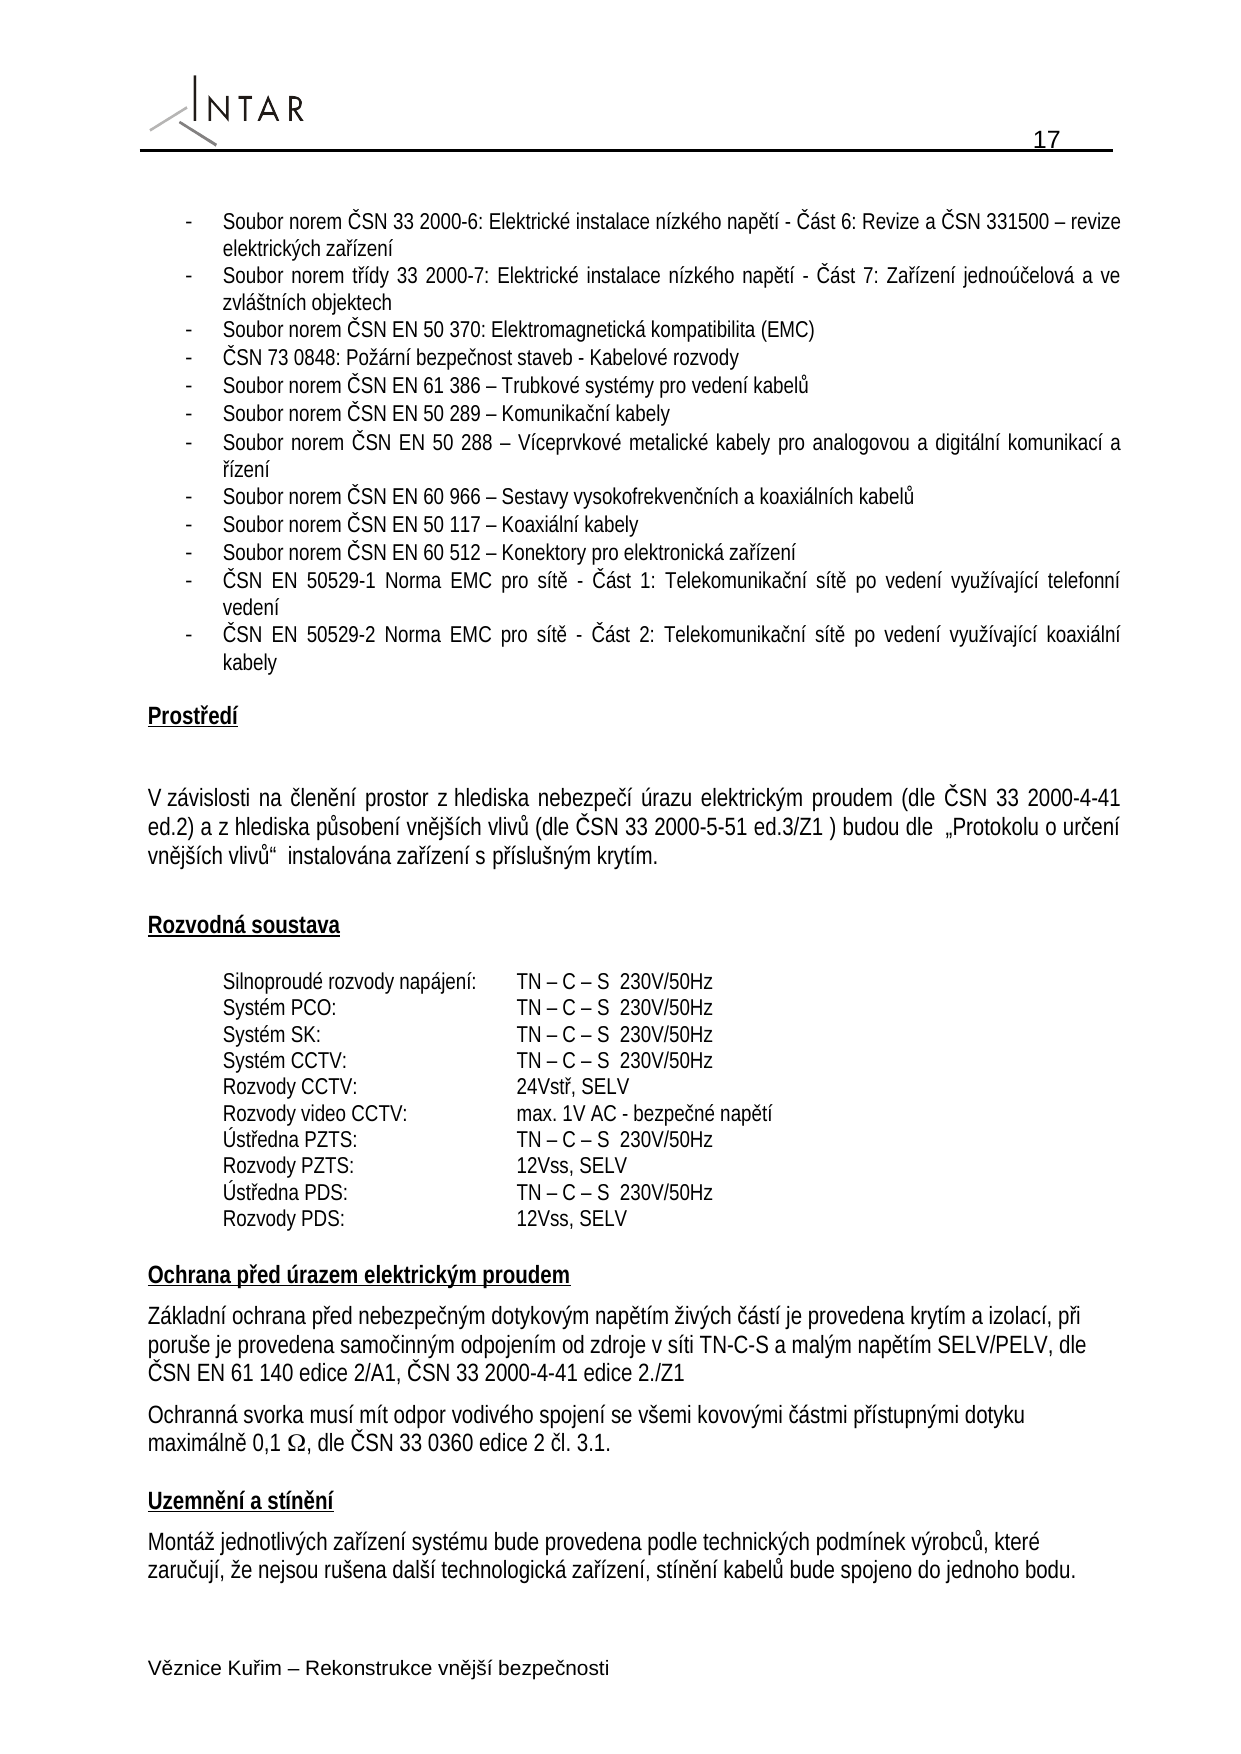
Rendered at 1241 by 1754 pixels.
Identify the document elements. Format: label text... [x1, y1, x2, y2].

text Základní ochrana před nebezpečným dotykovým napětím živých částí je provedena krytím a izolací, při poruše je provedena samočinným odpojením od zdroje v síti TN-C-S a malým napětím SELV/PELV, dle ČSN EN 61 140 edice 2/A1, ČSN 33 2000-4-41 edice 2./Z1 [148, 1301, 1122, 1387]
text Silnoproudé rozvody napájení: TN – C – S 230V/50Hz [148, 968, 1122, 994]
text Prostředí [148, 701, 1122, 730]
text Montáž jednotlivých zařízení systému bude provedena podle technických podmínek výrobců, které zaručují, že nejsou rušena další technologická zařízení, stínění kabelů bude spojeno do jednoho bodu. [148, 1527, 1122, 1584]
text Ochranná svorka musí mít odpor vodivého spojení se všemi kovovými částmi přístupnými dotyku maximálně 0,1 , dle ČSN 33 0360 edice 2 čl. 3.1. [148, 1399, 1122, 1457]
list Soubor norem třídy 33 2000-7: Elektrické instalace nízkého napětí - Část 7: Zařízení jednoúčelová a ve zvláštních objektech [185, 261, 1122, 316]
text Ústředna PZTS: TN – C – S 230V/50Hz [148, 1126, 1122, 1152]
text Ochrana před úrazem elektrickým proudem [148, 1260, 1122, 1289]
list Soubor norem ČSN EN 50 117 – Koaxiální kabely [185, 510, 1122, 538]
text Systém PCO: TN – C – S 230V/50Hz [148, 994, 1122, 1021]
text V závislosti na členění prostor z hlediska nebezpečí úrazu elektrickým proudem (dle ČSN 33 2000-4-41 ed.2) a z hlediska působení vnějších vlivů (dle ČSN 33 2000-5-51 ed.3/Z1 ) budou dle „Protokolu o určení vnějších vlivů“ instalována zařízení s příslušným krytím. [148, 783, 1122, 869]
list Soubor norem ČSN EN 50 288 – Víceprvkové metalické kabely pro analogovou a digitální komunikací a řízení [185, 428, 1122, 482]
text Uzemnění a stínění [148, 1486, 1122, 1514]
text Rozvody CCTV: 24Vstř, SELV [148, 1073, 1122, 1099]
text Rozvody PDS: 12Vss, SELV [148, 1205, 1122, 1231]
list ČSN 73 0848: Požární bezpečnost staveb - Kabelové rozvody [185, 343, 1122, 372]
text Rozvody PZTS: 12Vss, SELV [148, 1152, 1122, 1179]
list Soubor norem ČSN EN 50 370: Elektromagnetická kompatibilita (EMC) [185, 316, 1122, 343]
text Systém CCTV: TN – C – S 230V/50Hz [148, 1047, 1122, 1073]
list Soubor norem ČSN EN 60 512 – Konektory pro elektronická zařízení [185, 538, 1122, 566]
text Rozvodná soustava [148, 911, 1122, 939]
list Soubor norem ČSN 33 2000-6: Elektrické instalace nízkého napětí - Část 6: Revize a ČSN 331500 – revize elektrických zařízení [185, 207, 1122, 261]
list Soubor norem ČSN EN 60 966 – Sestavy vysokofrekvenčních a koaxiálních kabelů [185, 482, 1122, 510]
list Soubor norem ČSN EN 61 386 – Trubkové systémy pro vedení kabelů [185, 372, 1122, 399]
list ČSN EN 50529-1 Norma EMC pro sítě - Část 1: Telekomunikační sítě po vedení využívající telefonní vedení [185, 566, 1122, 620]
list Soubor norem ČSN EN 50 289 – Komunikační kabely [185, 399, 1122, 428]
text Systém SK: TN – C – S 230V/50Hz [148, 1021, 1122, 1047]
text Rozvody video CCTV: max. 1V AC - bezpečné napětí [148, 1099, 1122, 1126]
text Ústředna PDS: TN – C – S 230V/50Hz [148, 1179, 1122, 1205]
list ČSN EN 50529-2 Norma EMC pro sítě - Část 2: Telekomunikační sítě po vedení využívající koaxiální kabely [185, 620, 1122, 675]
